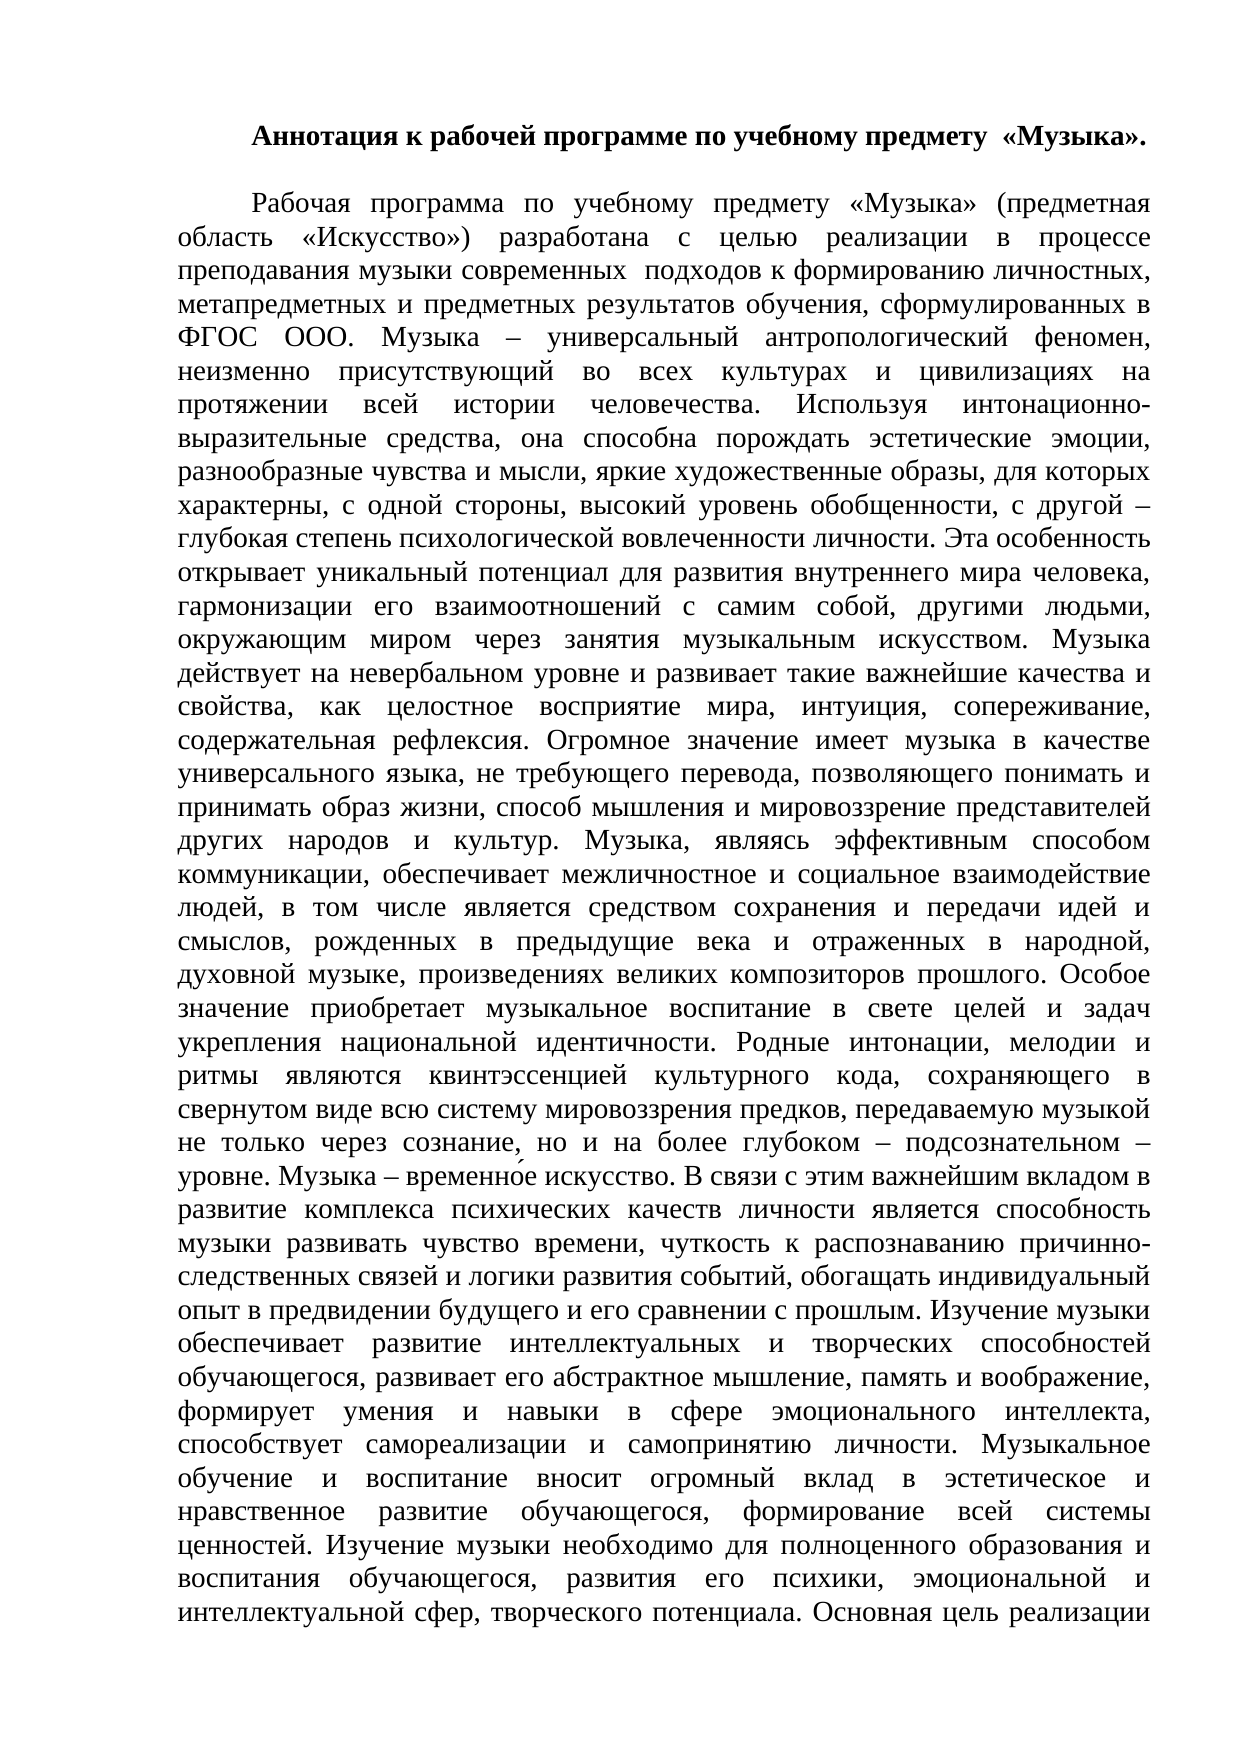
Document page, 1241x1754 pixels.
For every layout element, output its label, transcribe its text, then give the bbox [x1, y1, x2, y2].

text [177, 185, 1152, 1627]
text Аннотация к рабочей программе по учебному предмету «Музыка». [177, 118, 1152, 152]
